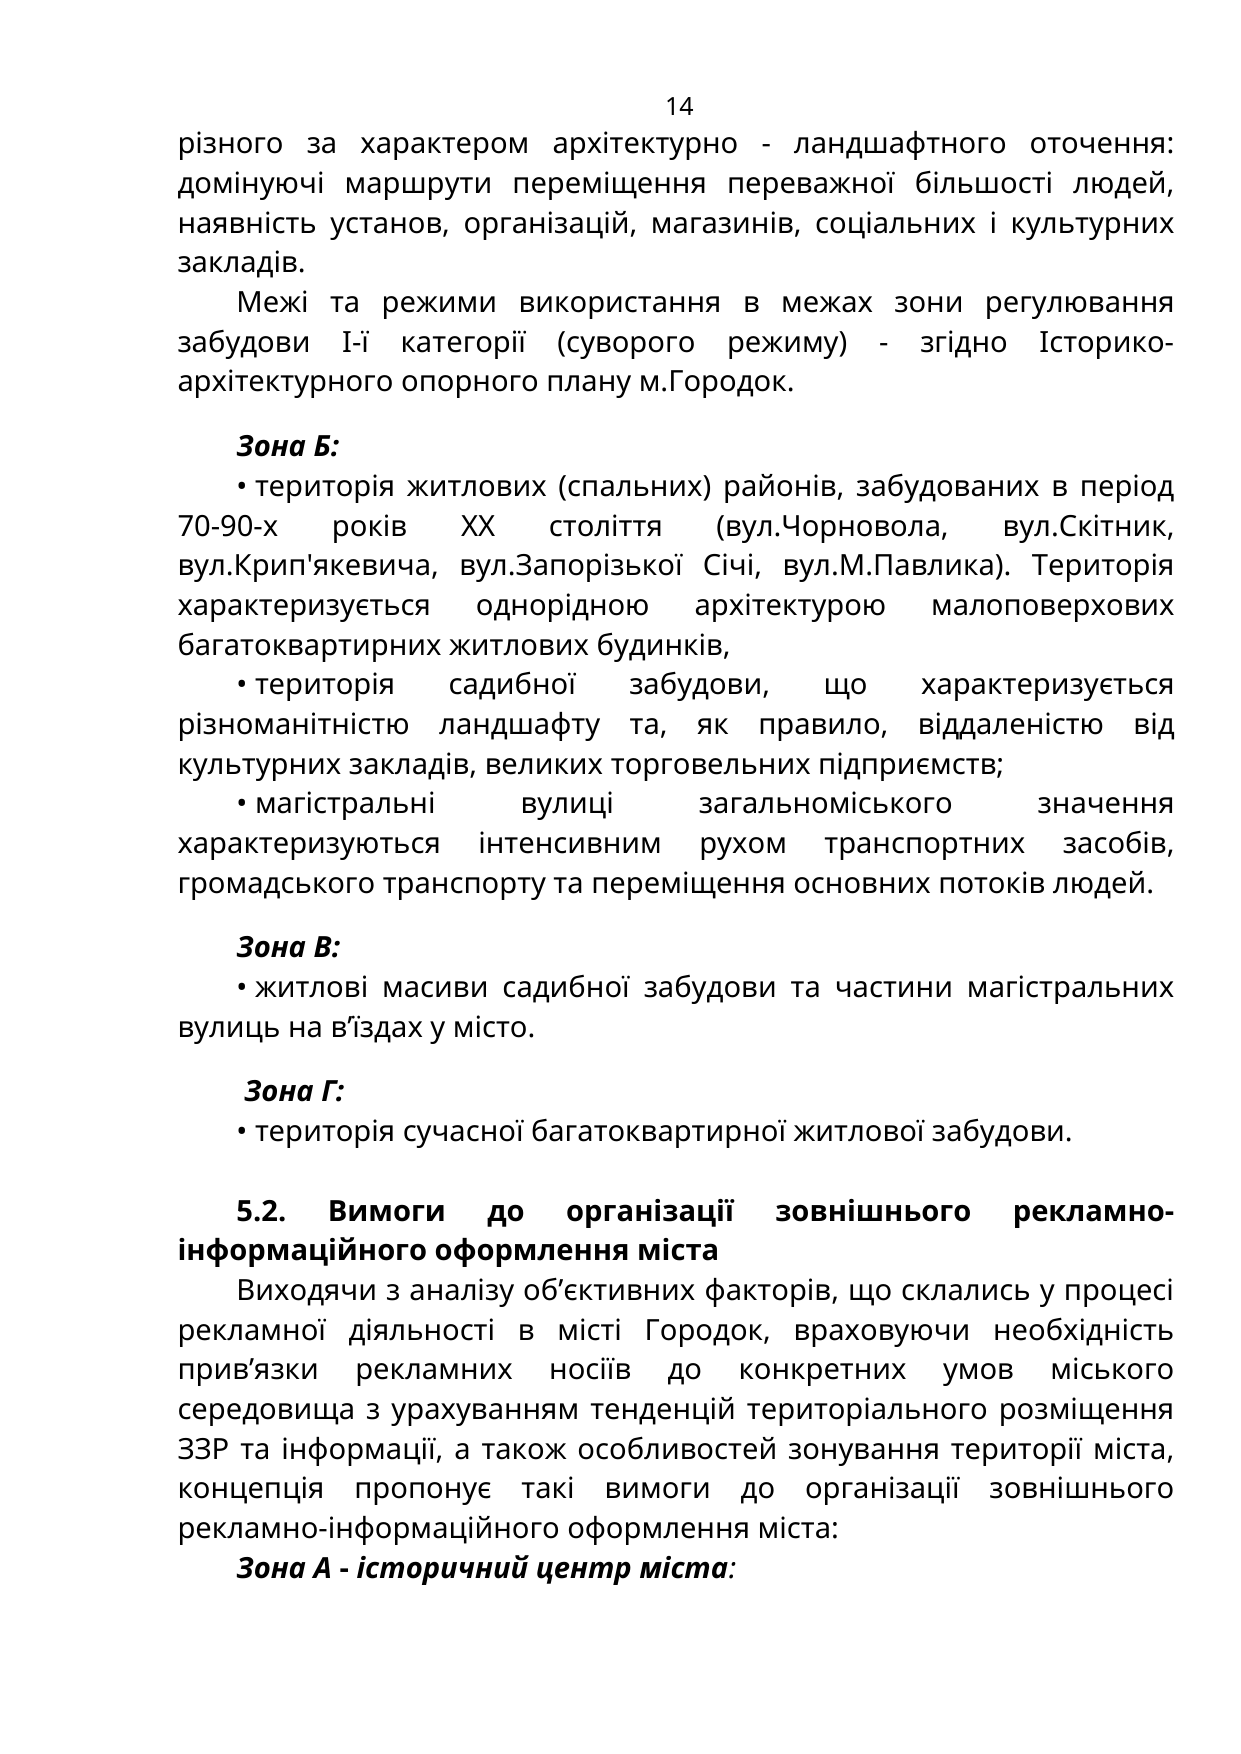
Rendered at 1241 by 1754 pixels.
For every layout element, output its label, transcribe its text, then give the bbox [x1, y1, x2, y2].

text Зона Г: [177, 1071, 1175, 1110]
text Зона В: [177, 927, 1175, 966]
text Виходячи з аналізу об’єктивних факторів, що склались у процесі рекламної діяльності в місті Городок, враховуючи необхідність прив’язки рекламних носіїв до конкретних умов міського середовища з урахуванням тенденцій територіального розміщення ЗЗР та інформації, а також особливостей зонування території міста, концепція пропонує такі вимоги до організації зовнішнього рекламно-інформаційного оформлення міста: [177, 1269, 1175, 1547]
text Зона Б: [177, 425, 1175, 465]
text Зона А - історичний центр міста: [177, 1547, 1175, 1587]
list магістральні вулиці загальноміського значення характеризуються інтенсивним рухом транспортних засобів, громадського транспорту та переміщення основних потоків людей. [177, 783, 1175, 902]
list територія житлових (спальних) районів, забудованих в період 70-90-х років XX століття (вул.Чорновола, вул.Скітник, вул.Крип'якевича, вул.Запорізької Січі, вул.М.Павлика). Територія характеризується однорідною архітектурою малоповерхових багатоквартирних житлових будинків, [177, 465, 1175, 663]
list територія сучасної багатоквартирної житлової забудови. [177, 1110, 1175, 1150]
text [177, 123, 1175, 281]
list територія садибної забудови, що характеризується різноманітністю ландшафту та, як правило, віддаленістю від культурних закладів, великих торговельних підприємств; [177, 663, 1175, 783]
list житлові масиви садибної забудови та частини магістральних вулиць на в’їздах у місто. [177, 966, 1175, 1046]
text Межі та режими використання в межах зони регулювання забудови І-ї категорії (суворого режиму) - згідно Історико-архітектурного опорного плану м.Городок. [177, 281, 1175, 400]
text 5.2. Вимоги до організації зовнішнього рекламно-інформаційного оформлення міста [177, 1190, 1175, 1269]
